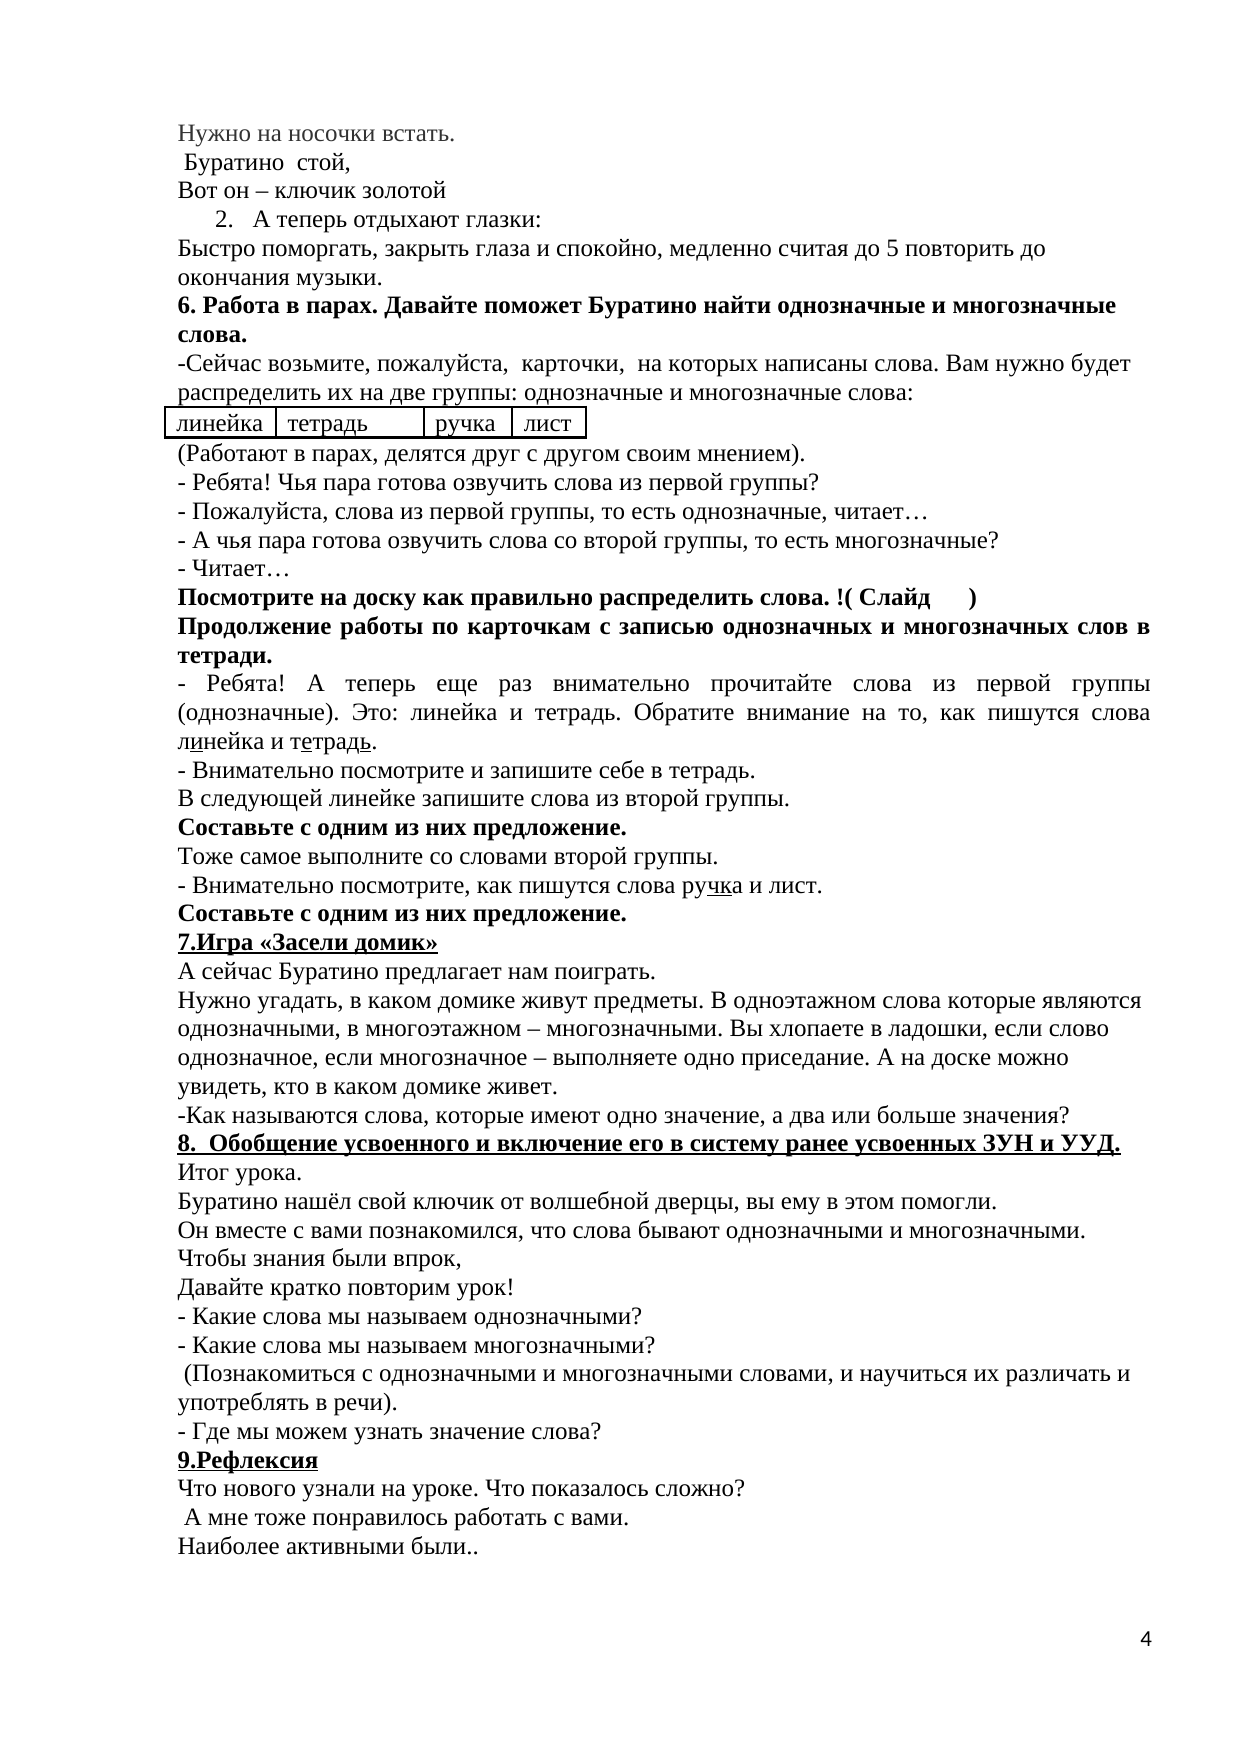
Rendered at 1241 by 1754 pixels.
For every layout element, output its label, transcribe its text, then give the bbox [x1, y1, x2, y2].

text А сейчас Буратино предлагает нам поиграть. [177, 956, 1152, 985]
text - Ребята! А теперь еще раз внимательно прочитайте слова из первой группы (однозначные). Это: линейка и тетрадь. Обратите внимание на то, как пишутся слова линейка и тетрадь. [177, 668, 1152, 755]
text 9.Рефлексия [177, 1445, 1152, 1473]
list А теперь отдыхают глазки: [215, 204, 1152, 233]
text 6. Работа в парах. Давайте поможет Буратино найти однозначные и многозначные слова. [177, 291, 1152, 348]
text - А чья пара готова озвучить слова со второй группы, то есть многозначные? [177, 525, 1152, 553]
text В следующей линейке запишите слова из второй группы. [177, 783, 1152, 812]
text Посмотрите на доску как правильно распределить слова. !( Слайд ) [177, 582, 1152, 611]
text - Читает… [177, 553, 1152, 582]
text Наиболее активными были.. [177, 1531, 1152, 1560]
text Нужно угадать, в каком домике живут предметы. В одноэтажном слова которые являются однозначными, в многоэтажном – многозначными. Вы хлопаете в ладошки, если слово однозначное, если многозначное – выполняете одно приседание. А на доске можно увидеть, кто в каком домике живет. [177, 985, 1152, 1100]
table_header ручка [425, 408, 511, 436]
text -Как называются слова, которые имеют одно значение, а два или больше значения? [177, 1100, 1152, 1128]
text 8. Обобщение усвоенного и включение его в систему ранее усвоенных ЗУН и УУД. [177, 1128, 1152, 1157]
text Итог урока. [177, 1157, 1152, 1186]
text Быстро поморгать, закрыть глаза и спокойно, медленно считая до 5 повторить до окончания музыки. [177, 233, 1152, 291]
text (Работают в парах, делятся друг с другом своим мнением). [177, 438, 1152, 467]
text Нужно на носочки встать. [177, 118, 1152, 147]
text - Ребята! Чья пара готова озвучить слова из первой группы? [177, 467, 1152, 496]
text Составьте с одним из них предложение. [177, 898, 1152, 927]
text Тоже самое выполните со словами второй группы. [177, 841, 1152, 870]
text Что нового узнали на уроке. Что показалось сложно? [177, 1473, 1152, 1502]
text - Внимательно посмотрите и запишите себе в тетрадь. [177, 755, 1152, 783]
table_header лист [513, 408, 585, 436]
text Буратино стой, Вот он – ключик золотой [177, 147, 1152, 204]
text Он вместе с вами познакомился, что слова бывают однозначными и многозначными. [177, 1215, 1152, 1243]
text - Внимательно посмотрите, как пишутся слова ручка и лист. [177, 870, 1152, 898]
text Чтобы знания были впрок, Давайте кратко повторим урок! [177, 1243, 1152, 1301]
text 7.Игра «Засели домик» [177, 927, 1152, 956]
text Буратино нашёл свой ключик от волшебной дверцы, вы ему в этом помогли. [177, 1186, 1152, 1215]
table_header линейка [166, 408, 275, 436]
text Составьте с одним из них предложение. [177, 812, 1152, 841]
text - Пожалуйста, слова из первой группы, то есть однозначные, читает… [177, 496, 1152, 525]
text -Сейчас возьмите, пожалуйста, карточки, на которых написаны слова. Вам нужно будет распределить их на две группы: однозначные и многозначные слова: [177, 348, 1152, 406]
table_header тетрадь [277, 408, 423, 436]
text (Познакомиться с однозначными и многозначными словами, и научиться их различать и употреблять в речи). - Где мы можем узнать значение слова? [177, 1358, 1152, 1445]
text Продолжение работы по карточкам с записью однозначных и многозначных слов в тетради. [177, 611, 1152, 668]
text А мне тоже понравилось работать с вами. [177, 1502, 1152, 1531]
text - Какие слова мы называем однозначными? - Какие слова мы называем многозначными? [177, 1301, 1152, 1358]
